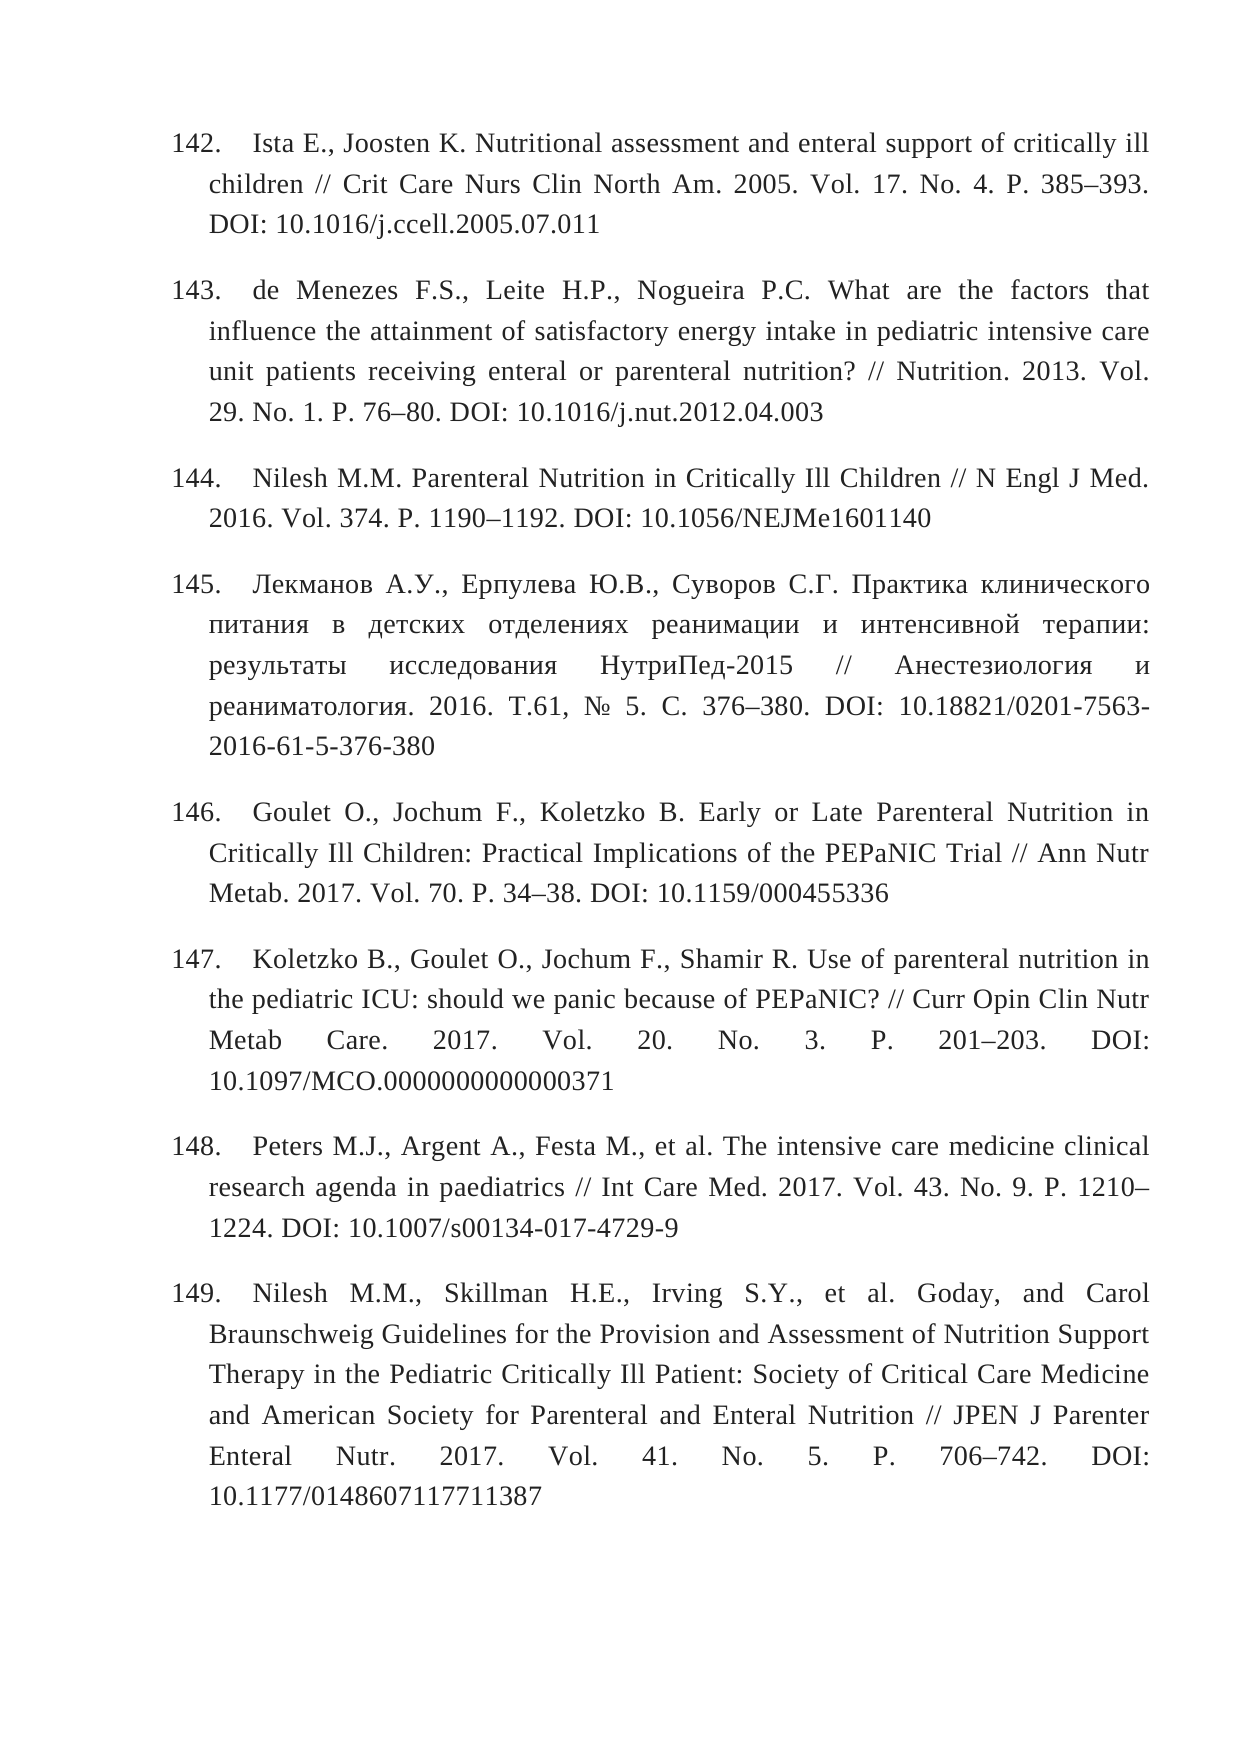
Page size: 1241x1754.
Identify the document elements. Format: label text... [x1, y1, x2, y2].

list Peters M.J., Argent A., Festa M., et al. The intensive care medicine clinical research agenda in paediatrics // Int Care Med. 2017. Vol. 43. No. 9. P. 1210–1224. DOI: 10.1007/s00134-017-4729-9 [171, 1121, 1152, 1243]
list Goulet O., Jochum F., Koletzko B. Early or Late Parenteral Nutrition in Critically Ill Children: Practical Implications of the PEPaNIC Trial // Ann Nutr Metab. 2017. Vol. 70. P. 34–38. DOI: 10.1159/000455336 [171, 787, 1152, 909]
list Ista E., Joosten K. Nutritional assessment and enteral support of critically ill children // Crit Care Nurs Clin North Am. 2005. Vol. 17. No. 4. P. 385–393. DOI: 10.1016/j.ccell.2005.07.011 [171, 118, 1152, 240]
list de Menezes F.S., Leite H.P., Nogueira P.C. What are the factors that influence the attainment of satisfactory energy intake in pediatric intensive care unit patients receiving enteral or parenteral nutrition? // Nutrition. 2013. Vol. 29. No. 1. P. 76–80. DOI: 10.1016/j.nut.2012.04.003 [171, 265, 1152, 427]
list Koletzko B., Goulet O., Jochum F., Shamir R. Use of parenteral nutrition in the pediatric ICU: should we panic because of PEPaNIC? // Curr Opin Clin Nutr Metab Care. 2017. Vol. 20. No. 3. P. 201–203. DOI: 10.1097/MCO.0000000000000371 [171, 934, 1152, 1096]
list Nilesh M.M., Skillman H.E., Irving S.Y., et al. Goday, and Carol Braunschweig Guidelines for the Provision and Assessment of Nutrition Support Therapy in the Pediatric Critically Ill Patient: Society of Critical Care Medicine and American Society for Parenteral and Enteral Nutrition // JPEN J Parenter Enteral Nutr. 2017. Vol. 41. No. 5. P. 706–742. DOI: 10.1177/0148607117711387 [171, 1268, 1152, 1512]
list Лекманов А.У., Ерпулева Ю.В., Суворов С.Г. Практика клинического питания в детских отделениях реанимации и интенсивной терапии: результаты исследования НутриПед-2015 // Анестезиология и реаниматология. 2016. Т.61, № 5. С. 376–380. DOI: 10.18821/0201-7563-2016-61-5-376-380 [171, 559, 1152, 762]
list Nilesh M.M. Parenteral Nutrition in Critically Ill Children // N Engl J Med. 2016. Vol. 374. P. 1190–1192. DOI: 10.1056/NEJMe1601140 [171, 452, 1152, 534]
